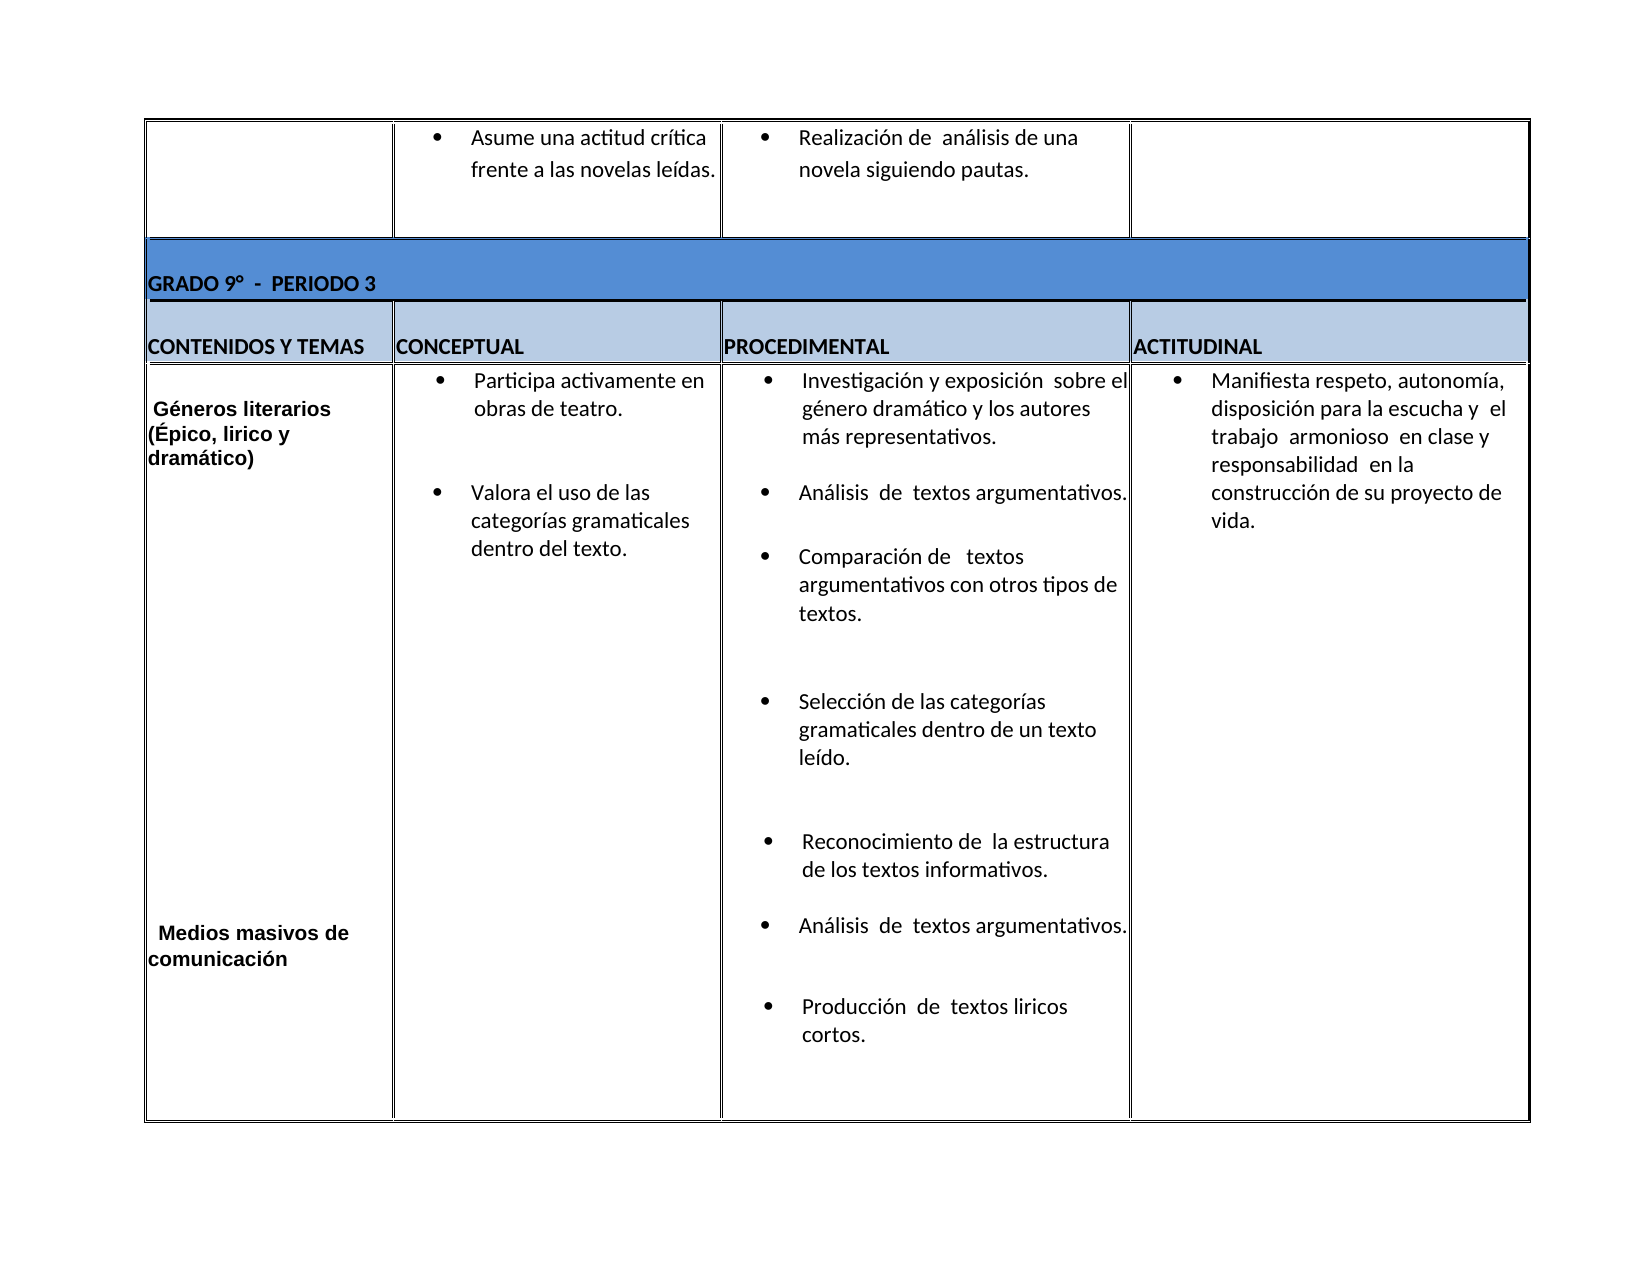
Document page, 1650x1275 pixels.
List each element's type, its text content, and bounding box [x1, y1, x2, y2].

table_cell ACTITUDINAL [1132, 299, 1528, 361]
table_cell PROCEDIMENTAL [723, 302, 1129, 361]
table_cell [147, 122, 393, 237]
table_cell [394, 122, 721, 237]
table_cell Géneros literarios (Épico, lirico y dramático) Medios masivos de comunicación [147, 361, 393, 1120]
table_cell Participa activamente en obras de teatro. Valora el uso de las categorías gramaticales dentro del texto. [394, 365, 721, 1120]
table_cell CONTENIDOS Y TEMAS [147, 299, 392, 361]
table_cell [721, 122, 1131, 237]
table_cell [1131, 122, 1528, 237]
table_cell Investigación y exposición sobre el género dramático y los autores más representativos. Análisis de textos argumentativos. Comparación de textos argumentativos con otros tipos de textos. Selección de las categorías gramaticales dentro de un texto leído. Reconocimiento de la estructura de los textos informativos. Análisis de textos argumentativos. Producción de textos liricos cortos. [721, 365, 1131, 1120]
table_cell GRADO 9° - PERIODO 3 [145, 237, 1529, 299]
table_cell CONCEPTUAL [395, 302, 720, 361]
